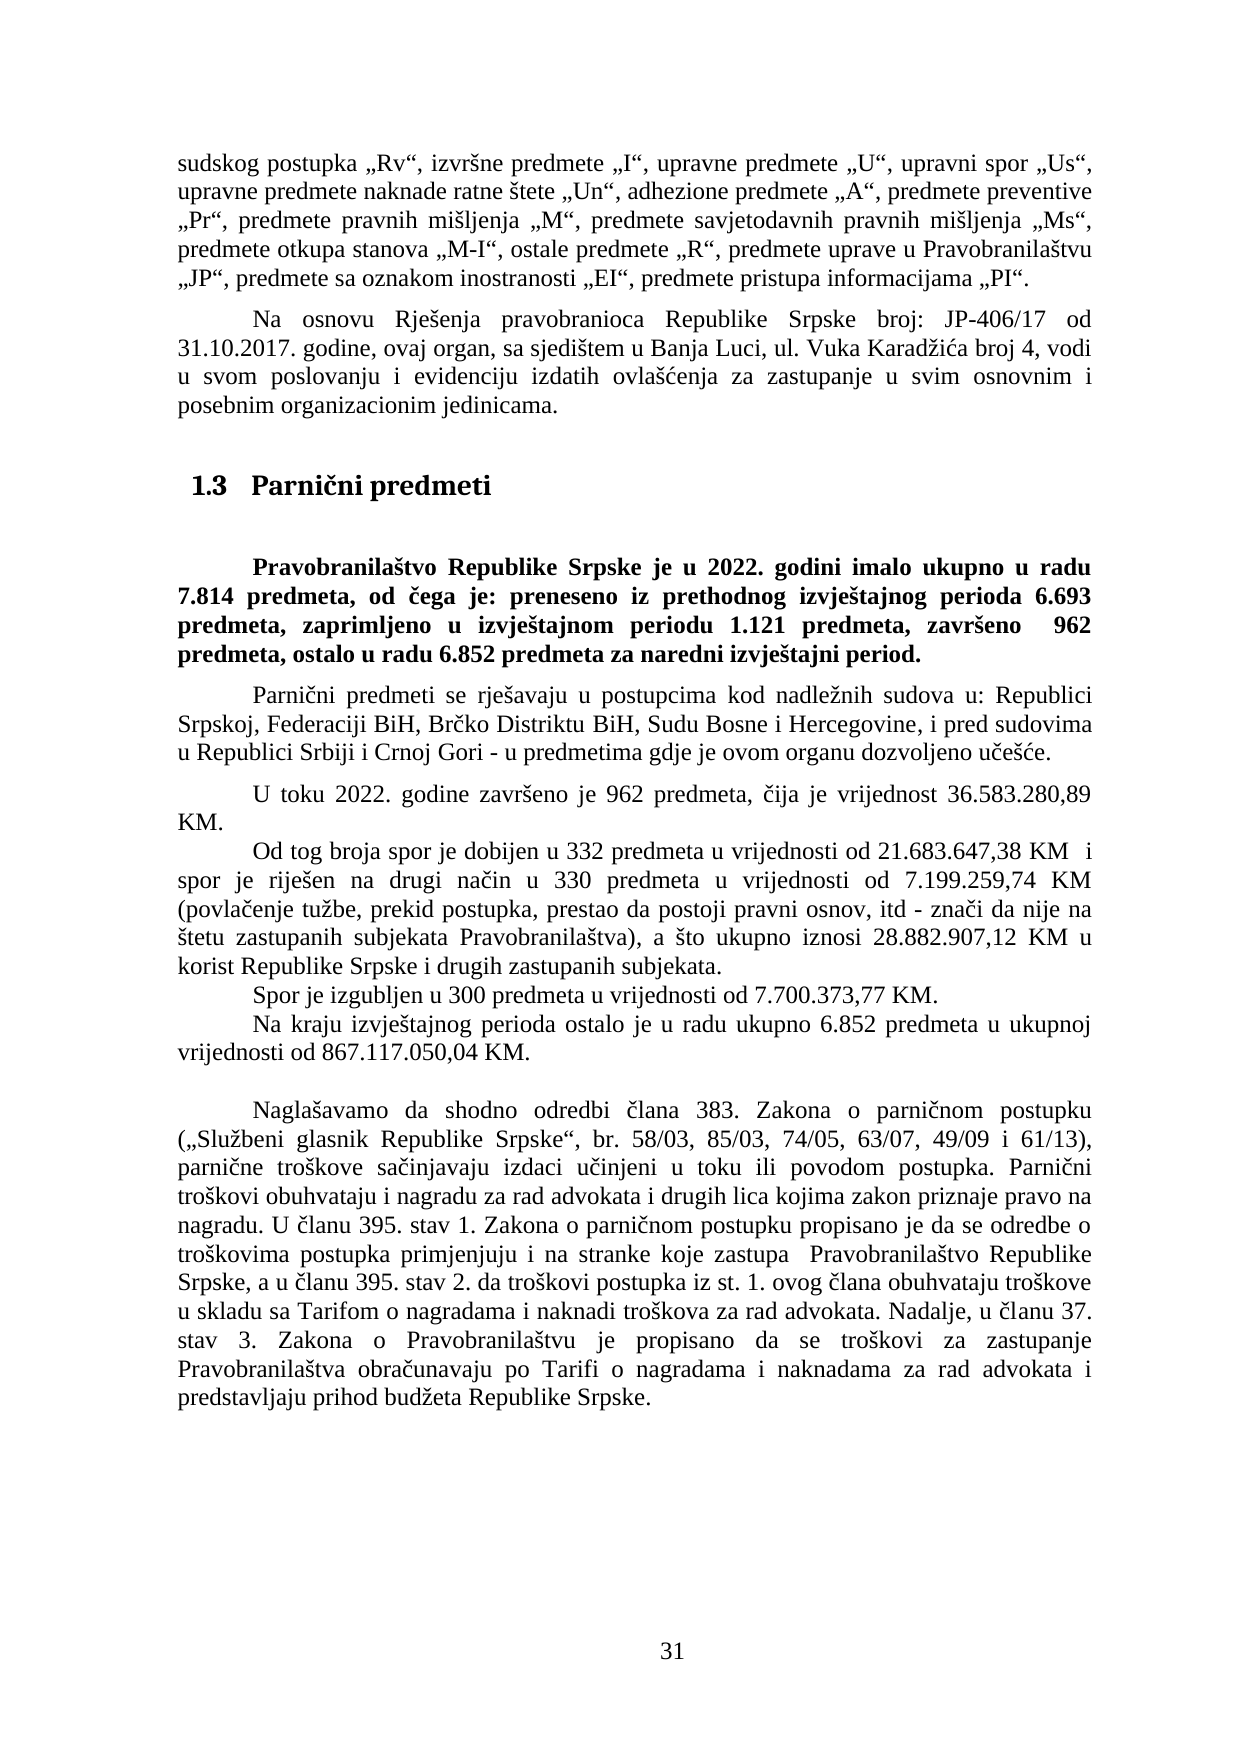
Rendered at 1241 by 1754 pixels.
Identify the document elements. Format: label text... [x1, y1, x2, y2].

text Parnični predmeti se rješavaju u postupcima kod nadležnih sudova u: Republici Srpskoj, Federaciji BiH, Brčko Distriktu BiH, Sudu Bosne i Hercegovine, i pred sudovima u Republici Srbiji i Crnoj Gori - u predmetima gdje je ovom organu dozvoljeno učešće. [177, 680, 1092, 766]
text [177, 148, 1092, 291]
text Spor je izgubljen u 300 predmeta u vrijednosti od 7.700.373,77 KM. [177, 980, 1092, 1009]
text Naglašavamo da shodno odredbi člana 383. Zakona o parničnom postupku („Službeni glasnik Republike Srpske“, br. 58/03, 85/03, 74/05, 63/07, 49/09 i 61/13), parnične troškove sačinjavaju izdaci učinjeni u toku ili povodom postupka. Parnični troškovi obuhvataju i nagradu za rad advokata i drugih lica kojima zakon priznaje pravo na nagradu. U članu 395. stav 1. Zakona o parničnom postupku propisano je da se odredbe o troškovima postupka primjenjuju i na stranke koje zastupa Pravobranilaštvo Republike Srpske, a u članu 395. stav 2. da troškovi postupka iz st. 1. ovog člana obuhvataju troškove u skladu sa Tarifom o nagradama i naknadi troškova za rad advokata. Nadalje, u članu 37. stav 3. Zakona o Pravobranilaštvu je propisano da se troškovi za zastupanje Pravobranilaštva obračunavaju po Tarifi o nagradama i naknadama za rad advokata i predstavljaju prihod budžeta Republike Srpske. [177, 1095, 1092, 1411]
text Na osnovu Rješenja pravobranioca Republike Srpske broj: JP-406/17 od 31.10.2017. godine, ovaj organ, sa sjedištem u Banja Luci, ul. Vuka Karadžića broj 4, vodi u svom poslovanju i evidenciju izdatih ovlašćenja za zastupanje u svim osnovnim i posebnim organizacionim jedinicama. [177, 304, 1092, 419]
text Na kraju izvještajnog perioda ostalo je u radu ukupno 6.852 predmeta u ukupnoj vrijednosti od 867.117.050,04 KM. [177, 1009, 1092, 1066]
text Pravobranilaštvo Republike Srpske je u 2022. godini imalo ukupno u radu 7.814 predmeta, od čega je: preneseno iz prethodnog izvještajnog perioda 6.693 predmeta, zaprimljeno u izvještajnom periodu 1.121 predmeta, završeno 962 predmeta, ostalo u radu 6.852 predmeta za naredni izvještajni period. [177, 552, 1092, 667]
text Od tog broja spor je dobijen u 332 predmeta u vrijednosti od 21.683.647,38 KM i spor je riješen na drugi način u 330 predmeta u vrijednosti od 7.199.259,74 KM (povlačenje tužbe, prekid postupka, prestao da postoji pravni osnov, itd - znači da nije na štetu zastupanih subjekata Pravobranilaštva), a što ukupno iznosi 28.882.907,12 KM u korist Republike Srpske i drugih zastupanih subjekata. [177, 836, 1092, 980]
subtitle Parnični predmeti [192, 469, 1092, 502]
text U toku 2022. godine završeno je 962 predmeta, čija je vrijednost 36.583.280,89 KM. [177, 779, 1092, 836]
